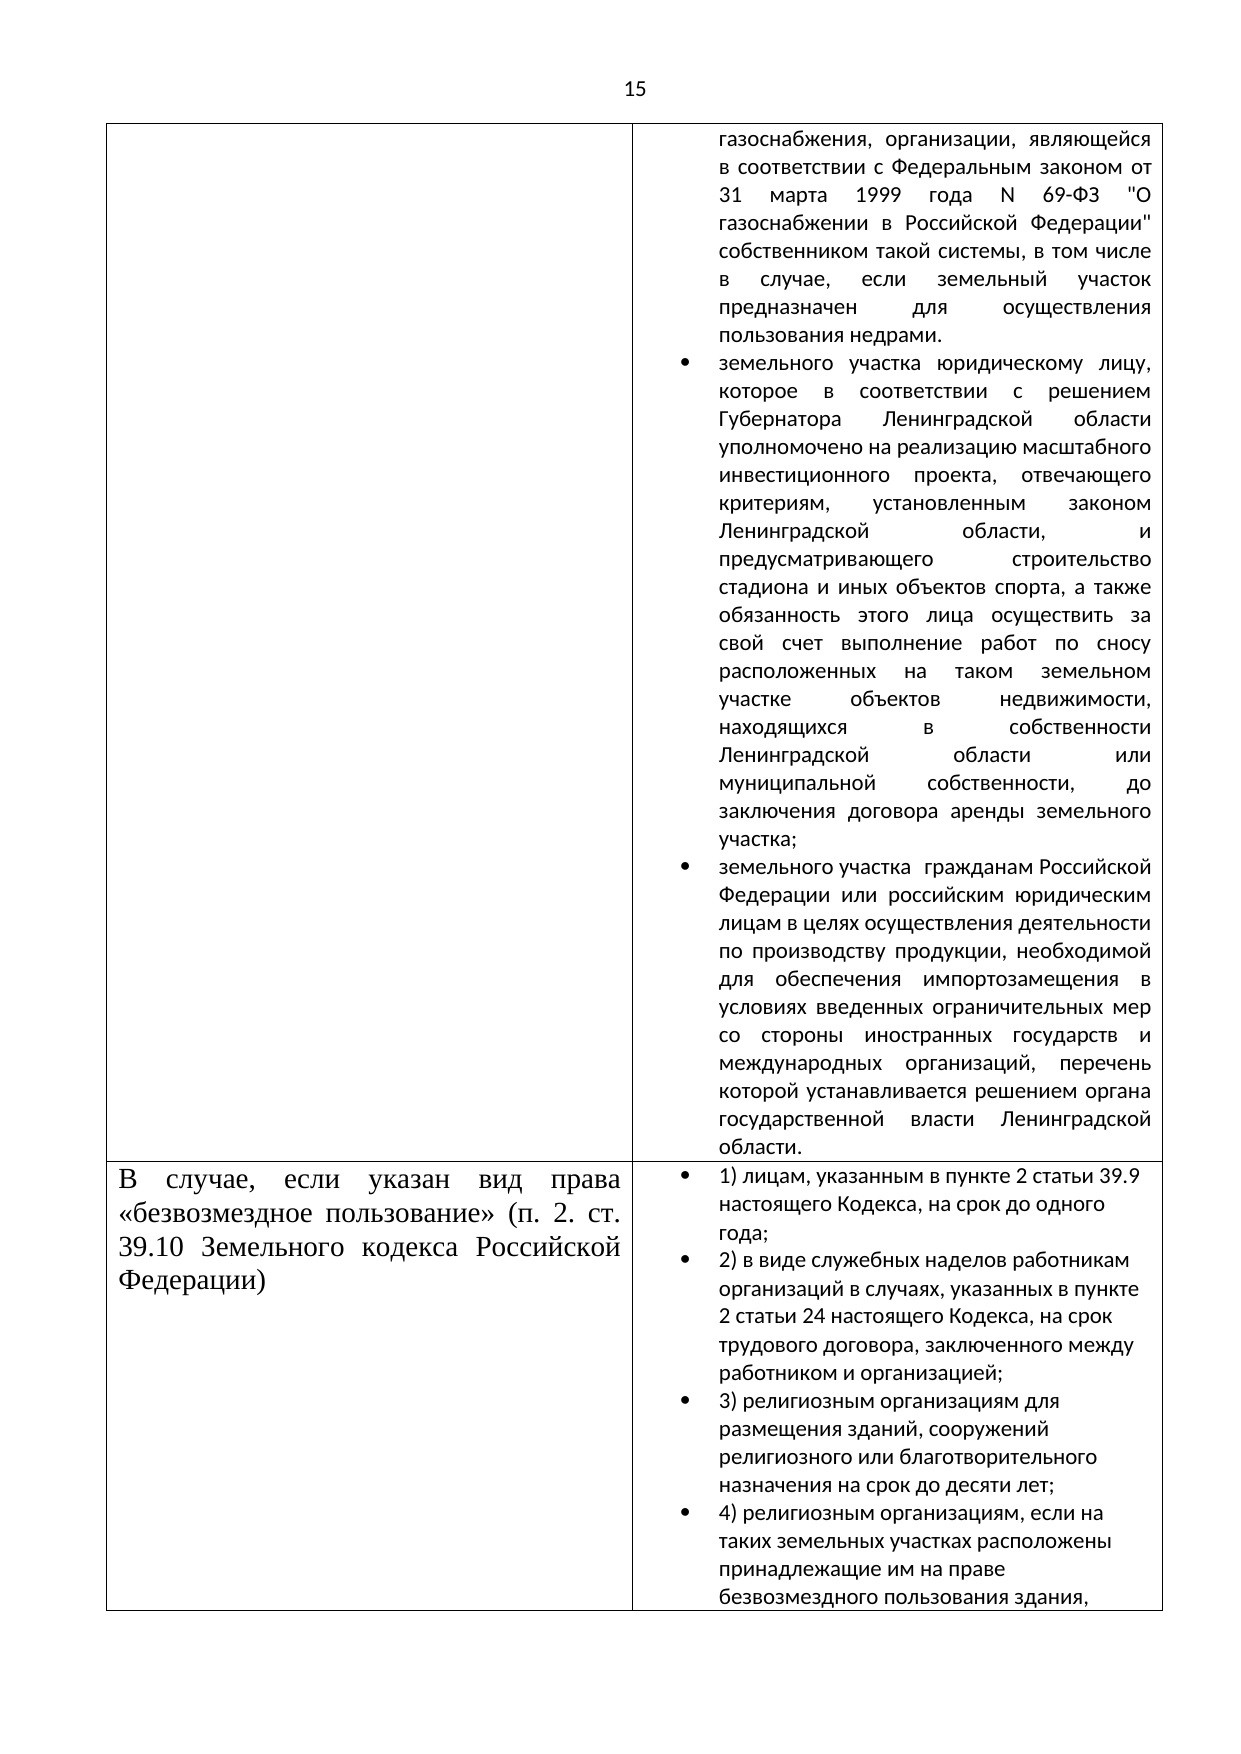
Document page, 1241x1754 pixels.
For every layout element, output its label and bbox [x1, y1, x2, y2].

table_cell [107, 124, 632, 1161]
table_cell [633, 124, 1162, 1161]
table_cell [107, 1162, 632, 1610]
table_cell [633, 1162, 1162, 1610]
